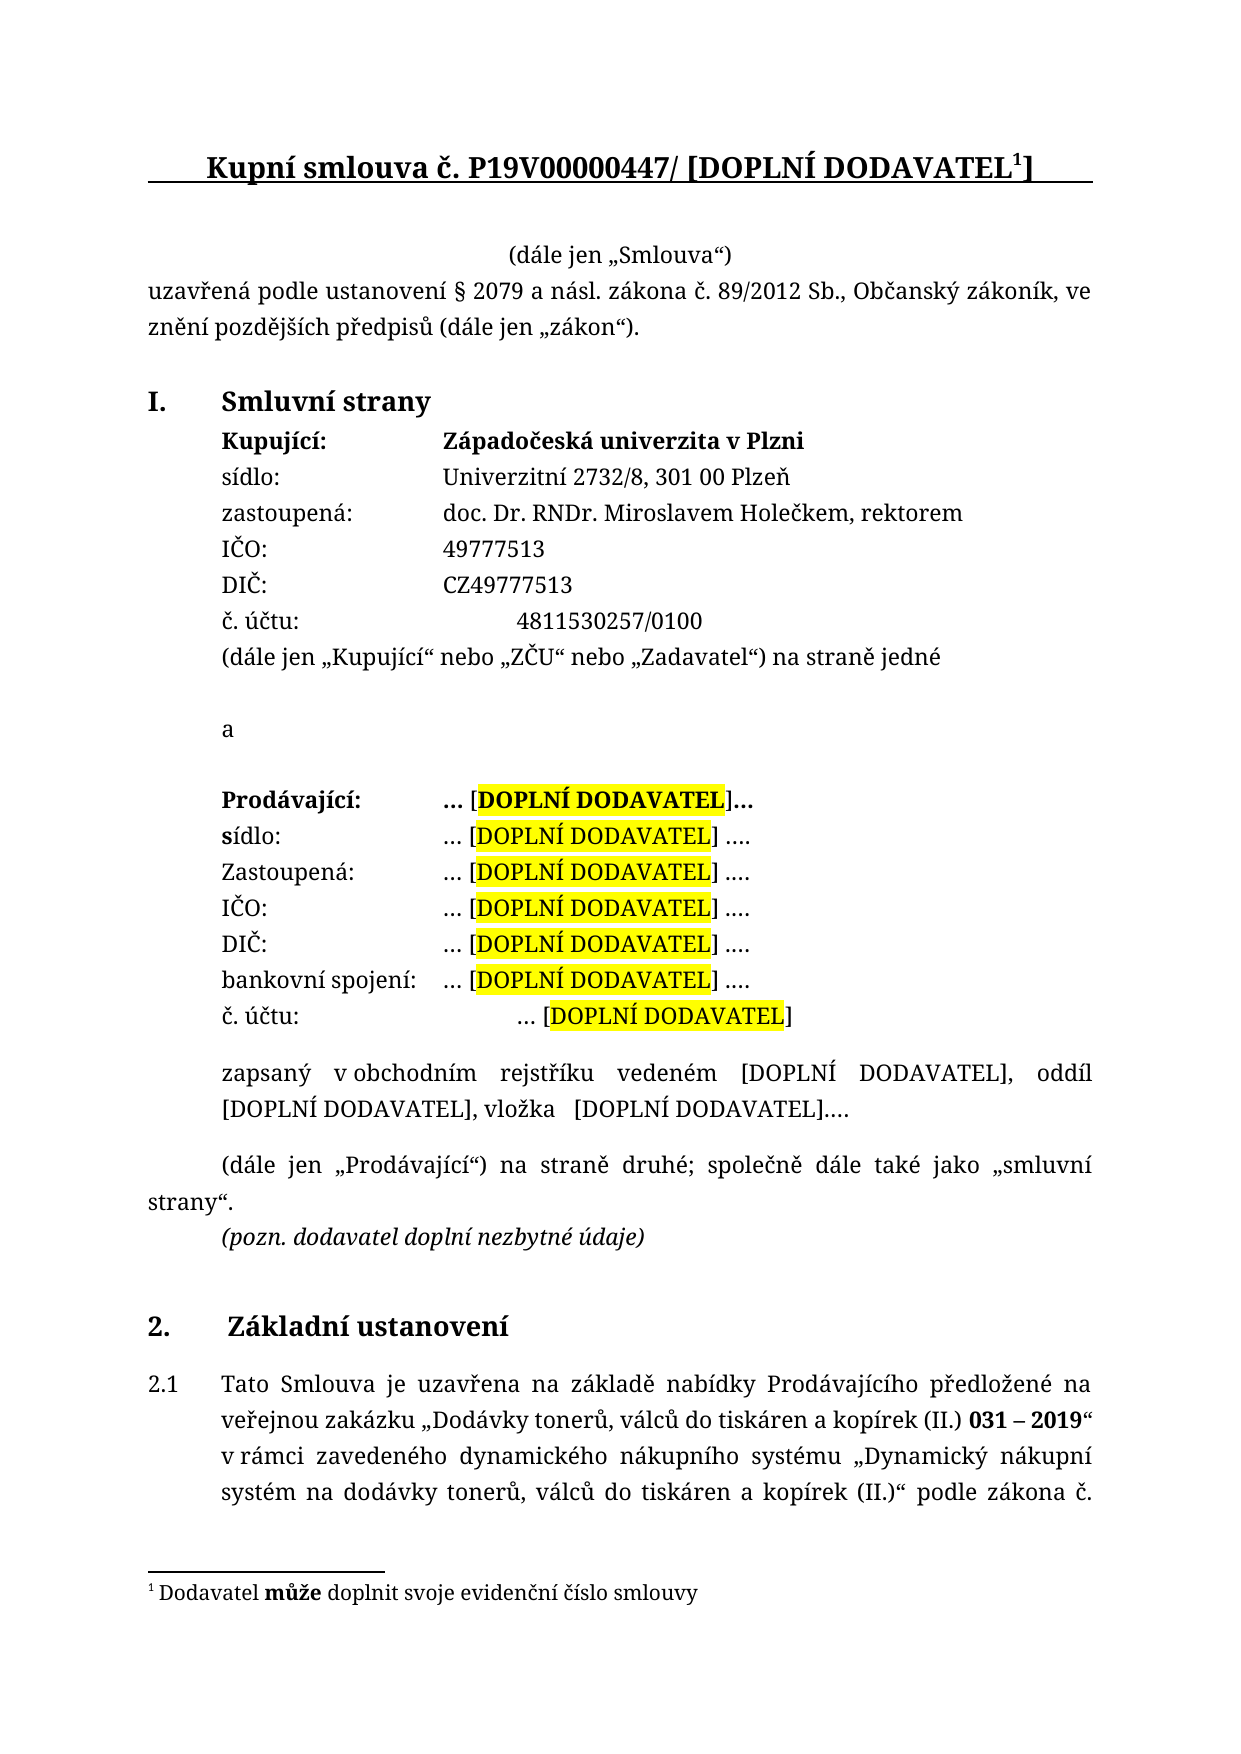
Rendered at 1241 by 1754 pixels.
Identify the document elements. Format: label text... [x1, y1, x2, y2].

text Zastoupená: … [DOPLNÍ DODAVATEL] .… [221, 856, 476, 887]
text Kupní smlouva č. P19V00000447/ [DOPLNÍ DODAVATEL] [148, 148, 1093, 181]
text (dále jen „Smlouva“) [148, 239, 1093, 270]
text Prodávající: … [DOPLNÍ DODAVATEL]… [725, 784, 1093, 816]
text č. účtu: 4811530257/0100 [221, 605, 1093, 636]
text IČO: … [DOPLNÍ DODAVATEL] .… [711, 892, 1093, 923]
text DIČ: CZ49777513 [221, 569, 1093, 600]
text I. Smluvní strany [148, 383, 1093, 419]
text zastoupená: doc. Dr. RNDr. Miroslavem Holečkem, rektorem [221, 497, 1093, 528]
text IČO: 49777513 [221, 533, 1093, 564]
text DIČ: … [DOPLNÍ DODAVATEL] .… [221, 928, 476, 959]
text Prodávající: … [DOPLNÍ DODAVATEL]… [221, 784, 478, 816]
text IČO: … [DOPLNÍ DODAVATEL] .… [221, 892, 476, 923]
text sídlo: Univerzitní 2732/8, 301 00 Plzeň [221, 461, 1093, 492]
text Zastoupená: … [DOPLNÍ DODAVATEL] .… [711, 856, 1093, 887]
text bankovní spojení: … [DOPLNÍ DODAVATEL] .… [711, 964, 1093, 995]
text uzavřená podle ustanovení § 2079 a násl. zákona č. 89/2012 Sb., Občanský zákoník, ve znění pozdějších předpisů (dále jen „zákon“). [148, 275, 1093, 342]
text č. účtu: … [DOPLNÍ DODAVATEL] [221, 1000, 550, 1031]
text 2. Základní ustanovení [148, 1307, 1093, 1344]
text č. účtu: … [DOPLNÍ DODAVATEL] [784, 1000, 1093, 1031]
text sídlo: … [DOPLNÍ DODAVATEL] …. [711, 820, 1093, 852]
text zapsaný v obchodním rejstříku vedeném [DOPLNÍ DODAVATEL], oddíl [DOPLNÍ DODAVATEL], vložka [DOPLNÍ DODAVATEL].… [221, 1057, 1093, 1124]
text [148, 1368, 1093, 1507]
text (dále jen „Kupující“ nebo „ZČU“ nebo „Zadavatel“) na straně jedné [221, 641, 1093, 672]
text (dále jen „Prodávající“) na straně druhé; společně dále také jako „smluvní strany“. [148, 1149, 1093, 1217]
text a [221, 712, 1093, 744]
text bankovní spojení: … [DOPLNÍ DODAVATEL] .… [148, 964, 476, 995]
text DIČ: … [DOPLNÍ DODAVATEL] .… [711, 928, 1093, 959]
text sídlo: … [DOPLNÍ DODAVATEL] …. [221, 820, 476, 852]
text Kupující: Západočeská univerzita v Plzni [221, 425, 1093, 456]
text (pozn. dodavatel doplní nezbytné údaje) [148, 1221, 1093, 1253]
